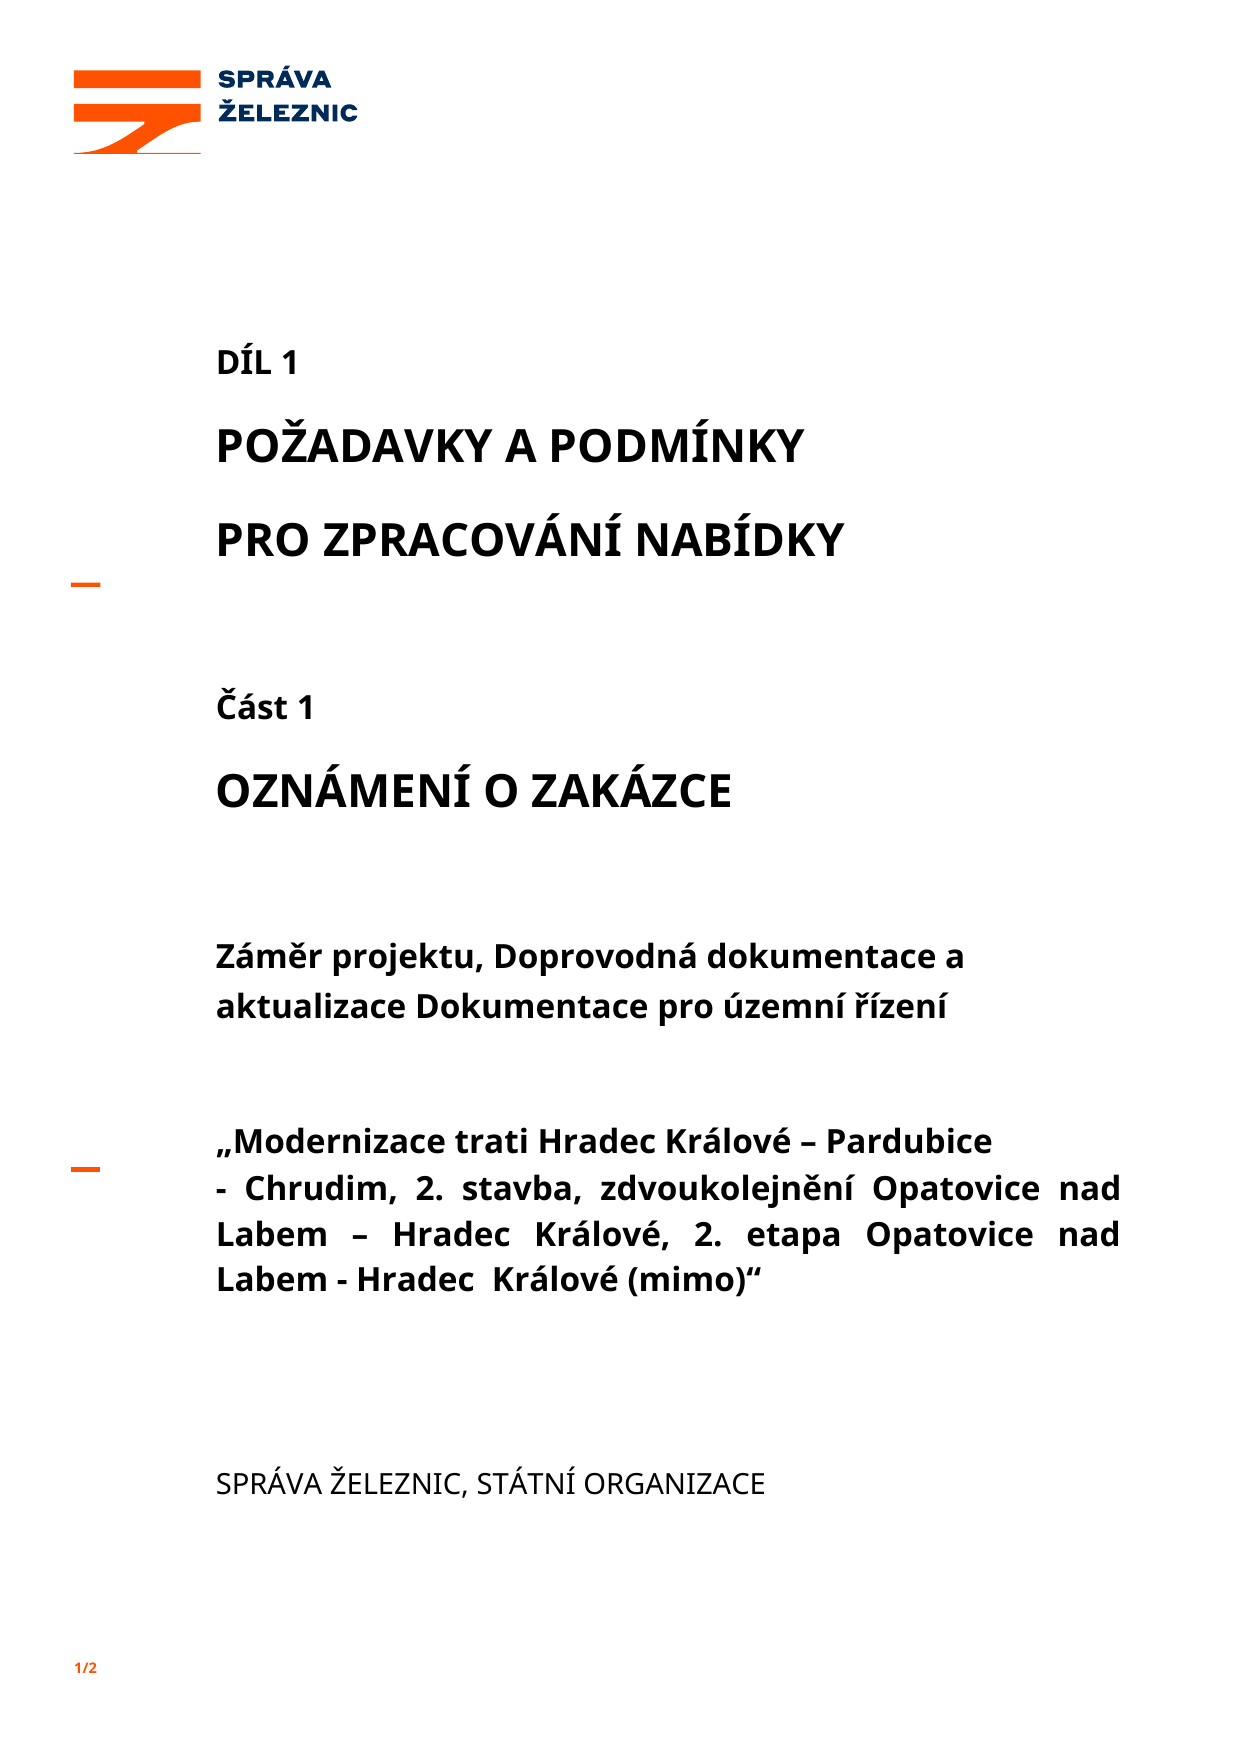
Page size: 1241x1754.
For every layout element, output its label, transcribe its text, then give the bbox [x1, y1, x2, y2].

text Část 1 [216, 684, 1122, 729]
text PRO ZPRACOVÁNÍ NABÍDKY [216, 507, 1122, 570]
text POŽADAVKY A PODMÍNKY [216, 414, 1122, 476]
text - Chrudim, 2. stavba, zdvoukolejnění Opatovice nad Labem – Hradec Králové, 2. etapa Opatovice nad Labem - Hradec Králové (mimo)“ [216, 1165, 1122, 1301]
text SPRÁVA ŽELEZNIC, STÁTNÍ ORGANIZACE [216, 1463, 1122, 1503]
text Záměr projektu, Doprovodná dokumentace a aktualizace Dokumentace pro územní řízení [216, 933, 1122, 1028]
text DÍL 1 [216, 339, 1122, 384]
text „Modernizace trati Hradec Králové – Pardubice [216, 1117, 1122, 1163]
text OZNÁMENÍ O ZAKÁZCE [216, 759, 1122, 821]
